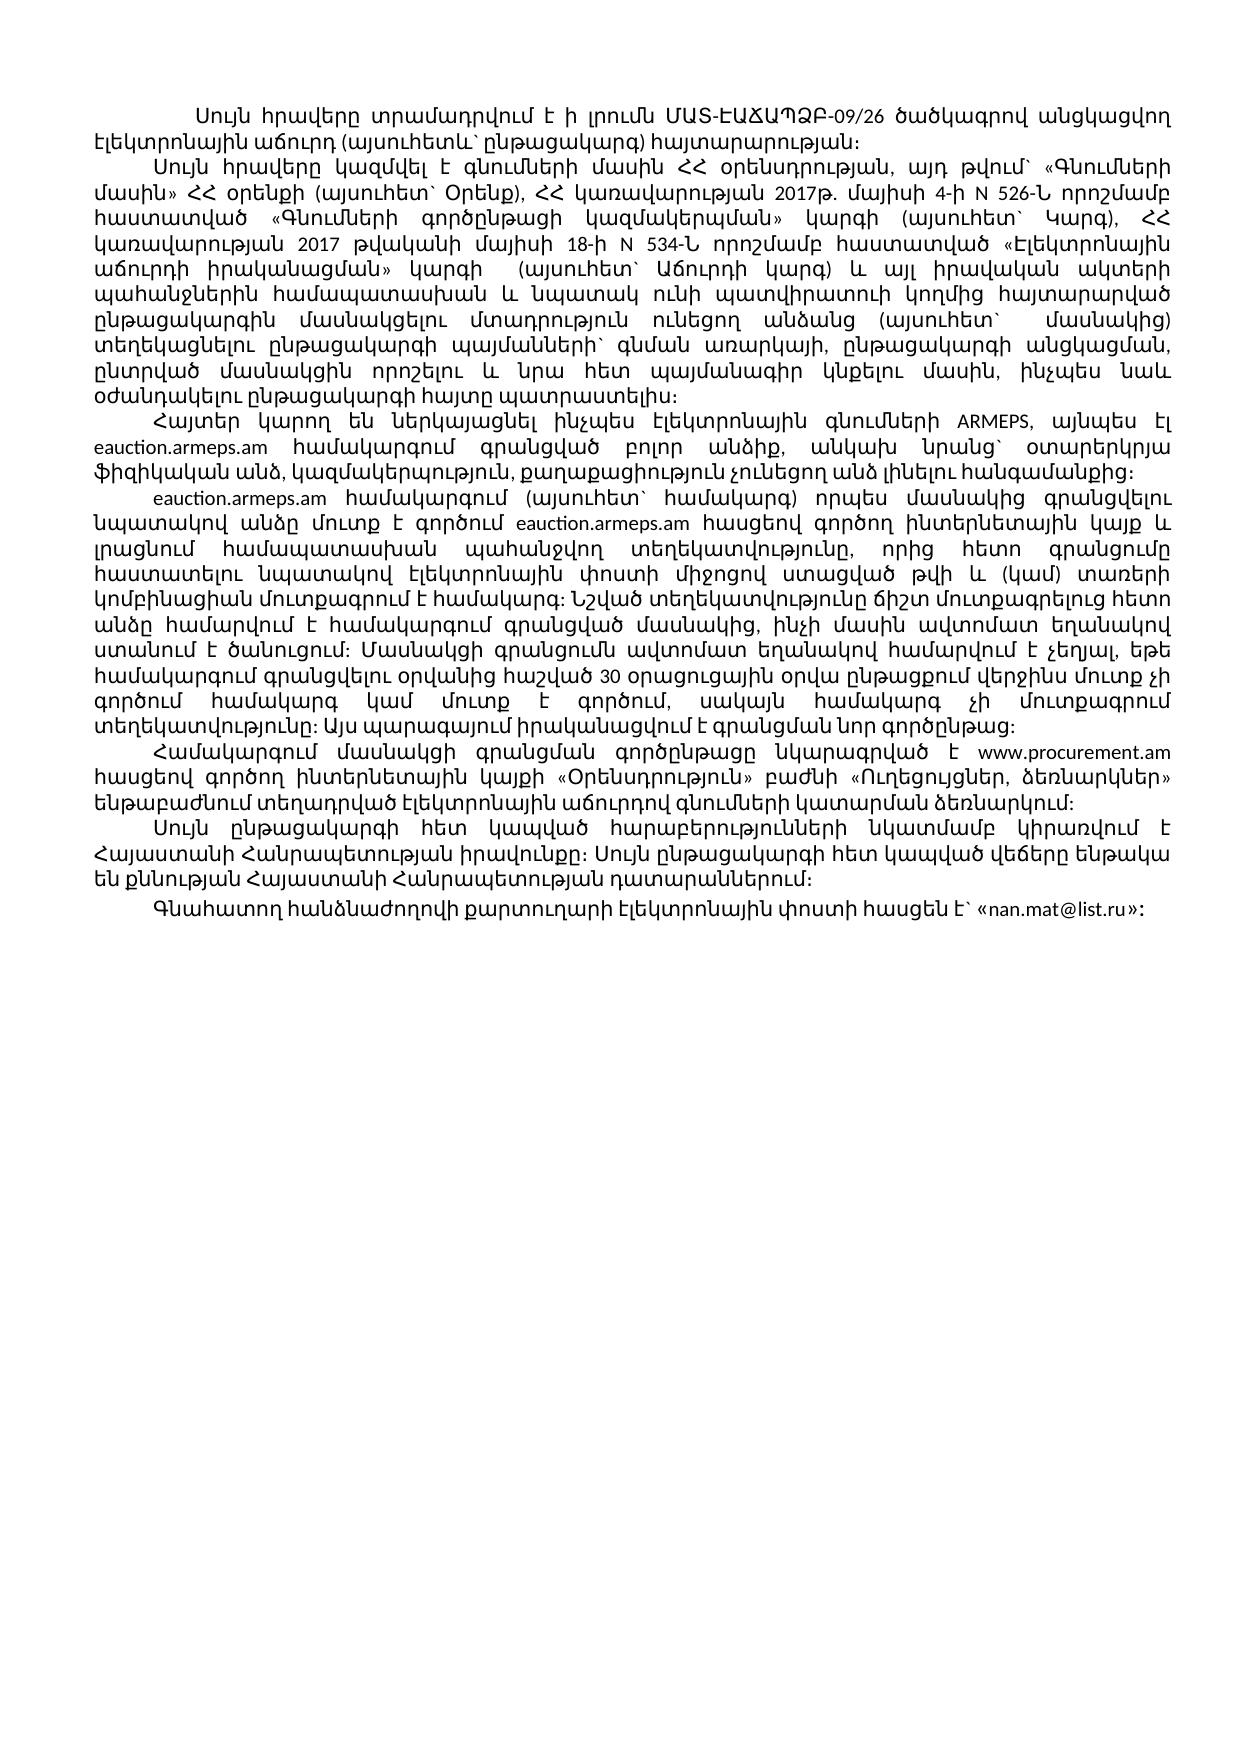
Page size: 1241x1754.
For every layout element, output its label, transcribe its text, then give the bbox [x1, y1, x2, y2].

text Սույն ընթացակարգի հետ կապված հարաբերությունների նկատմամբ կիրառվում է Հայաստանի Հանրապետության իրավունքը։ Սույն ընթացակարգի հետ կապված վեճերը ենթակա են քննության Հայաստանի Հանրապետության դատարաններում։ [94, 815, 1171, 892]
text Սույն հրավերը տրամադրվում է ի լրումն ՄԱՏ-ԷԱՃԱՊՁԲ-09/26 ծածկագրով անցկացվող էլեկտրոնային աճուրդ (այսուհետև` ընթացակարգ) հայտարարության։ [94, 104, 1171, 154]
text Գնահատող հանձնաժողովի քարտուղարի էլեկտրոնային փոստի հասցեն է` «nan.mat@list.ru»: [94, 892, 1171, 922]
text Սույն հրավերը կազմվել է գնումների մասին ՀՀ օրենսդրության, այդ թվում` «Գնումների մասին» ՀՀ օրենքի (այսուհետ` Օրենք), ՀՀ կառավարության 2017թ. մայիսի 4-ի N 526-Ն որոշմամբ հաստատված «Գնումների գործընթացի կազմակերպման» կարգի (այսուհետ` Կարգ), ՀՀ կառավարության 2017 թվականի մայիսի 18-ի N 534-Ն որոշմամբ հաստատված «Էլեկտրոնային աճուրդի իրականացման» կարգի (այսուհետ` Աճուրդի կարգ) և այլ իրավական ակտերի պահանջներին համապատասխան և նպատակ ունի պատվիրատուի կողմից հայտարարված ընթացակարգին մասնակցելու մտադրություն ունեցող անձանց (այսուհետ` մասնակից) տեղեկացնելու ընթացակարգի պայմանների` գնման առարկայի, ընթացակարգի անցկացման, ընտրված մասնակցին որոշելու և նրա հետ պայմանագիր կնքելու մասին, ինչպես նաև օժանդակելու ընթացակարգի հայտը պատրաստելիս։ [94, 154, 1171, 409]
text Համակարգում մասնակցի գրանցման գործընթացը նկարագրված է www.procurement.am հասցեով գործող ինտերնետային կայքի «Օրենսդրություն» բաժնի «Ուղեցույցներ, ձեռնարկներ» ենթաբաժնում տեղադրված էլեկտրոնային աճուրդով գնումների կատարման ձեռնարկում: [94, 739, 1171, 815]
text Հայտեր կարող են ներկայացնել ինչպես էլեկտրոնային գնումների ARMEPS, այնպես էլ eauction.armeps.am համակարգում գրանցված բոլոր անձիք, անկախ նրանց` օտարերկրյա ֆիզիկական անձ, կազմակերպություն, քաղաքացիություն չունեցող անձ լինելու հանգամանքից։ [94, 409, 1171, 485]
text eauction.armeps.am համակարգում (այսուհետ` համակարգ) որպես մասնակից գրանցվելու նպատակով անձը մուտք է գործում eauction.armeps.am հասցեով գործող ինտերնետային կայք և լրացնում համապատասխան պահանջվող տեղեկատվությունը, որից հետո գրանցումը հաստատելու նպատակով էլեկտրոնային փոստի միջոցով ստացված թվի և (կամ) տառերի կոմբինացիան մուտքագրում է համակարգ: Նշված տեղեկատվությունը ճիշտ մուտքագրելուց հետո անձը համարվում է համակարգում գրանցված մասնակից, ինչի մասին ավտոմատ եղանակով ստանում է ծանուցում: Մասնակցի գրանցումն ավտոմատ եղանակով համարվում է չեղյալ, եթե համակարգում գրանցվելու օրվանից հաշված 30 օրացուցային օրվա ընթացքում վերջինս մուտք չի գործում համակարգ կամ մուտք է գործում, սակայն համակարգ չի մուտքագրում տեղեկատվությունը: Այս պարագայում իրականացվում է գրանցման նոր գործընթաց: [94, 485, 1171, 739]
